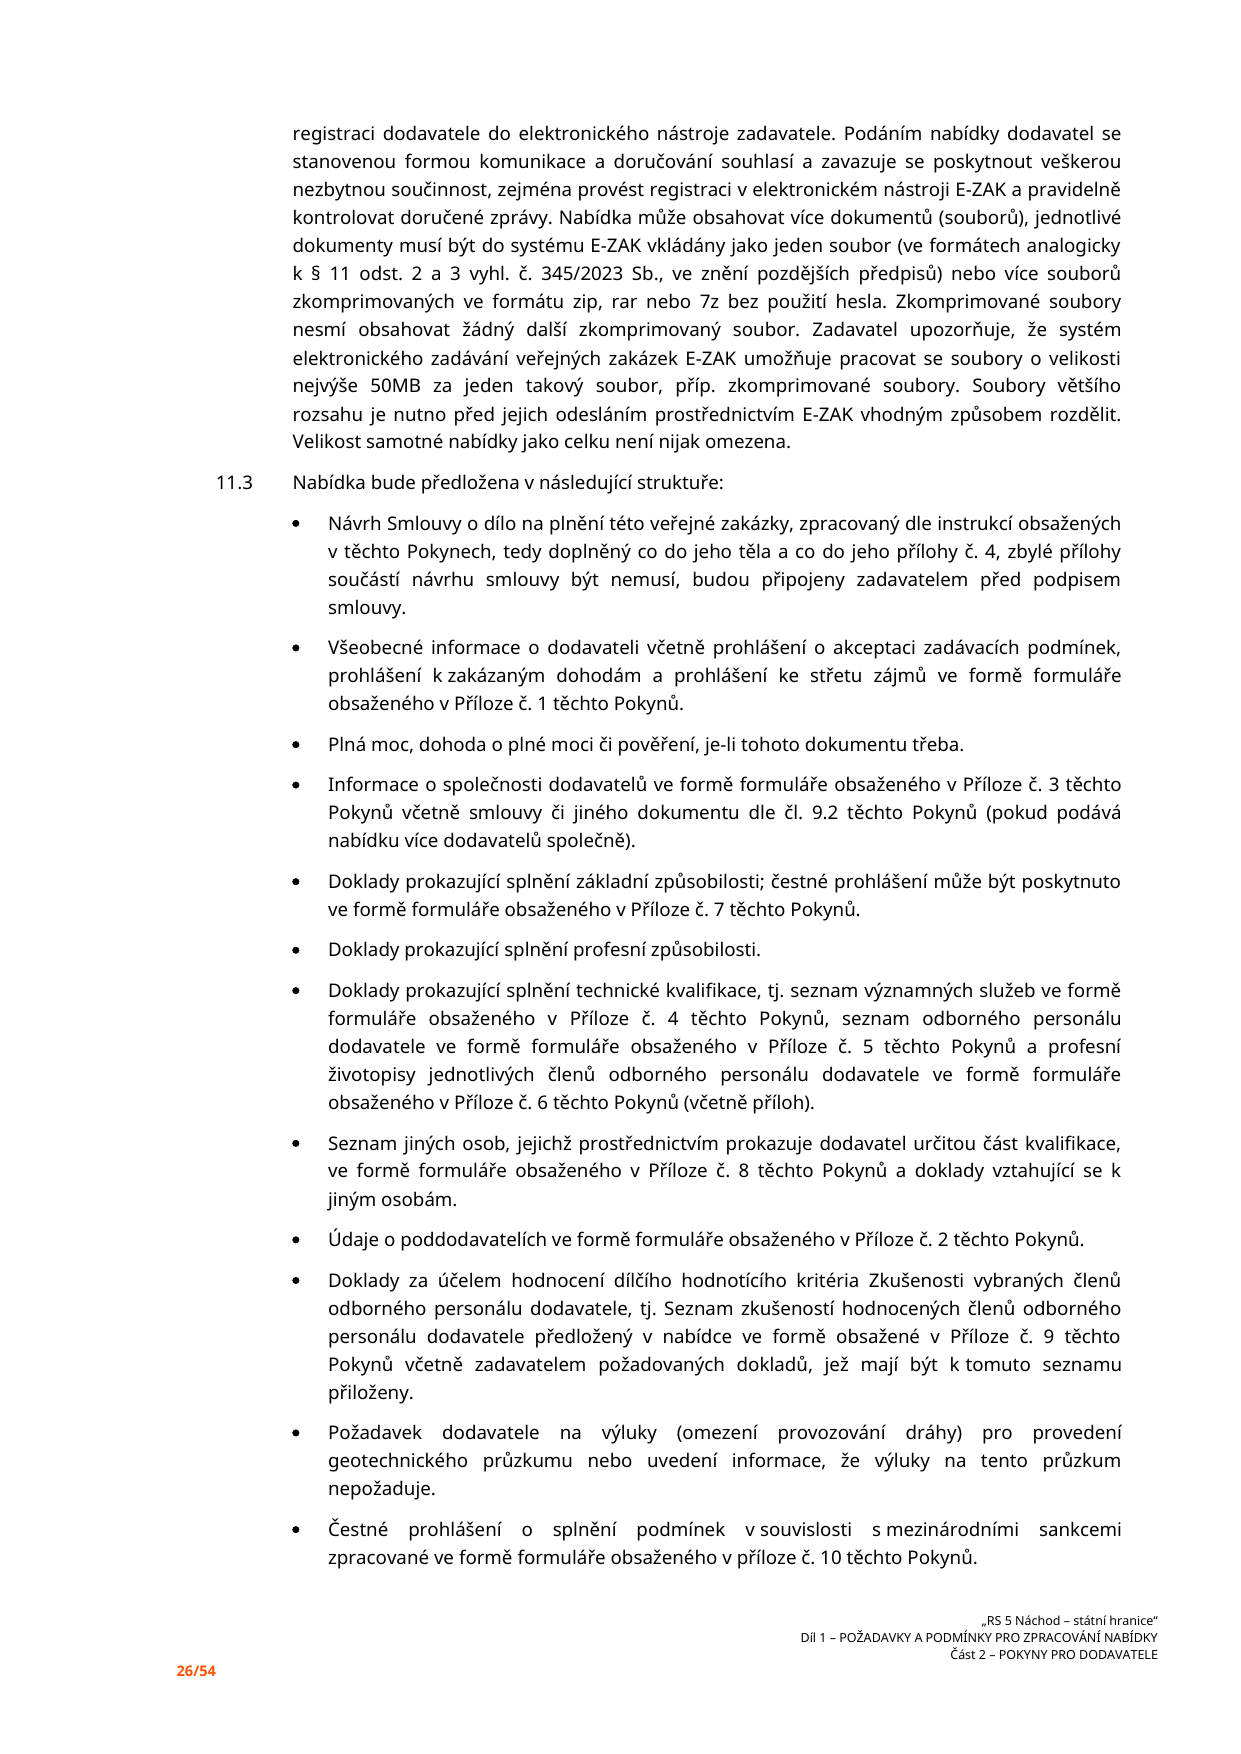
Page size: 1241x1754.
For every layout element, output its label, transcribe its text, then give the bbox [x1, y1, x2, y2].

text Nabídka bude předložena v následující struktuře: [216, 469, 1122, 495]
text Plná moc, dohoda o plné moci či pověření, je-li tohoto dokumentu třeba. [292, 731, 1122, 757]
text Požadavek dodavatele na výluky (omezení provozování dráhy) pro provedení geotechnického průzkumu nebo uvedení informace, že výluky na tento průzkum nepožaduje. [292, 1419, 1122, 1501]
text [216, 121, 1122, 454]
text Informace o společnosti dodavatelů ve formě formuláře obsaženého v Příloze č. 3 těchto Pokynů včetně smlouvy či jiného dokumentu dle čl. 9.2 těchto Pokynů (pokud podává nabídku více dodavatelů společně). [292, 772, 1122, 853]
text Seznam jiných osob, jejichž prostřednictvím prokazuje dodavatel určitou část kvalifikace, ve formě formuláře obsaženého v Příloze č. 8 těchto Pokynů a doklady vztahující se k jiným osobám. [292, 1130, 1122, 1211]
text Doklady prokazující splnění technické kvalifikace, tj. seznam významných služeb ve formě formuláře obsaženého v Příloze č. 4 těchto Pokynů, seznam odborného personálu dodavatele ve formě formuláře obsaženého v Příloze č. 5 těchto Pokynů a profesní životopisy jednotlivých členů odborného personálu dodavatele ve formě formuláře obsaženého v Příloze č. 6 těchto Pokynů (včetně příloh). [292, 977, 1122, 1115]
text Návrh Smlouvy o dílo na plnění této veřejné zakázky, zpracovaný dle instrukcí obsažených v těchto Pokynech, tedy doplněný co do jeho těla a co do jeho přílohy č. 4, zbylé přílohy součástí návrhu smlouvy být nemusí, budou připojeny zadavatelem před podpisem smlouvy. [292, 510, 1122, 619]
text Všeobecné informace o dodavateli včetně prohlášení o akceptaci zadávacích podmínek, prohlášení k zakázaným dohodám a prohlášení ke střetu zájmů ve formě formuláře obsaženého v Příloze č. 1 těchto Pokynů. [292, 634, 1122, 716]
text Doklady prokazující splnění základní způsobilosti; čestné prohlášení může být poskytnuto ve formě formuláře obsaženého v Příloze č. 7 těchto Pokynů. [292, 868, 1122, 922]
text Doklady za účelem hodnocení dílčího hodnotícího kritéria Zkušenosti vybraných členů odborného personálu dodavatele, tj. Seznam zkušeností hodnocených členů odborného personálu dodavatele předložený v nabídce ve formě obsažené v Příloze č. 9 těchto Pokynů včetně zadavatelem požadovaných dokladů, jež mají být k tomuto seznamu přiloženy. [292, 1267, 1122, 1404]
text Údaje o poddodavatelích ve formě formuláře obsaženého v Příloze č. 2 těchto Pokynů. [292, 1226, 1122, 1252]
text Doklady prokazující splnění profesní způsobilosti. [292, 937, 1122, 962]
text Čestné prohlášení o splnění podmínek v souvislosti s mezinárodními sankcemi zpracované ve formě formuláře obsaženého v příloze č. 10 těchto Pokynů. [292, 1516, 1122, 1569]
